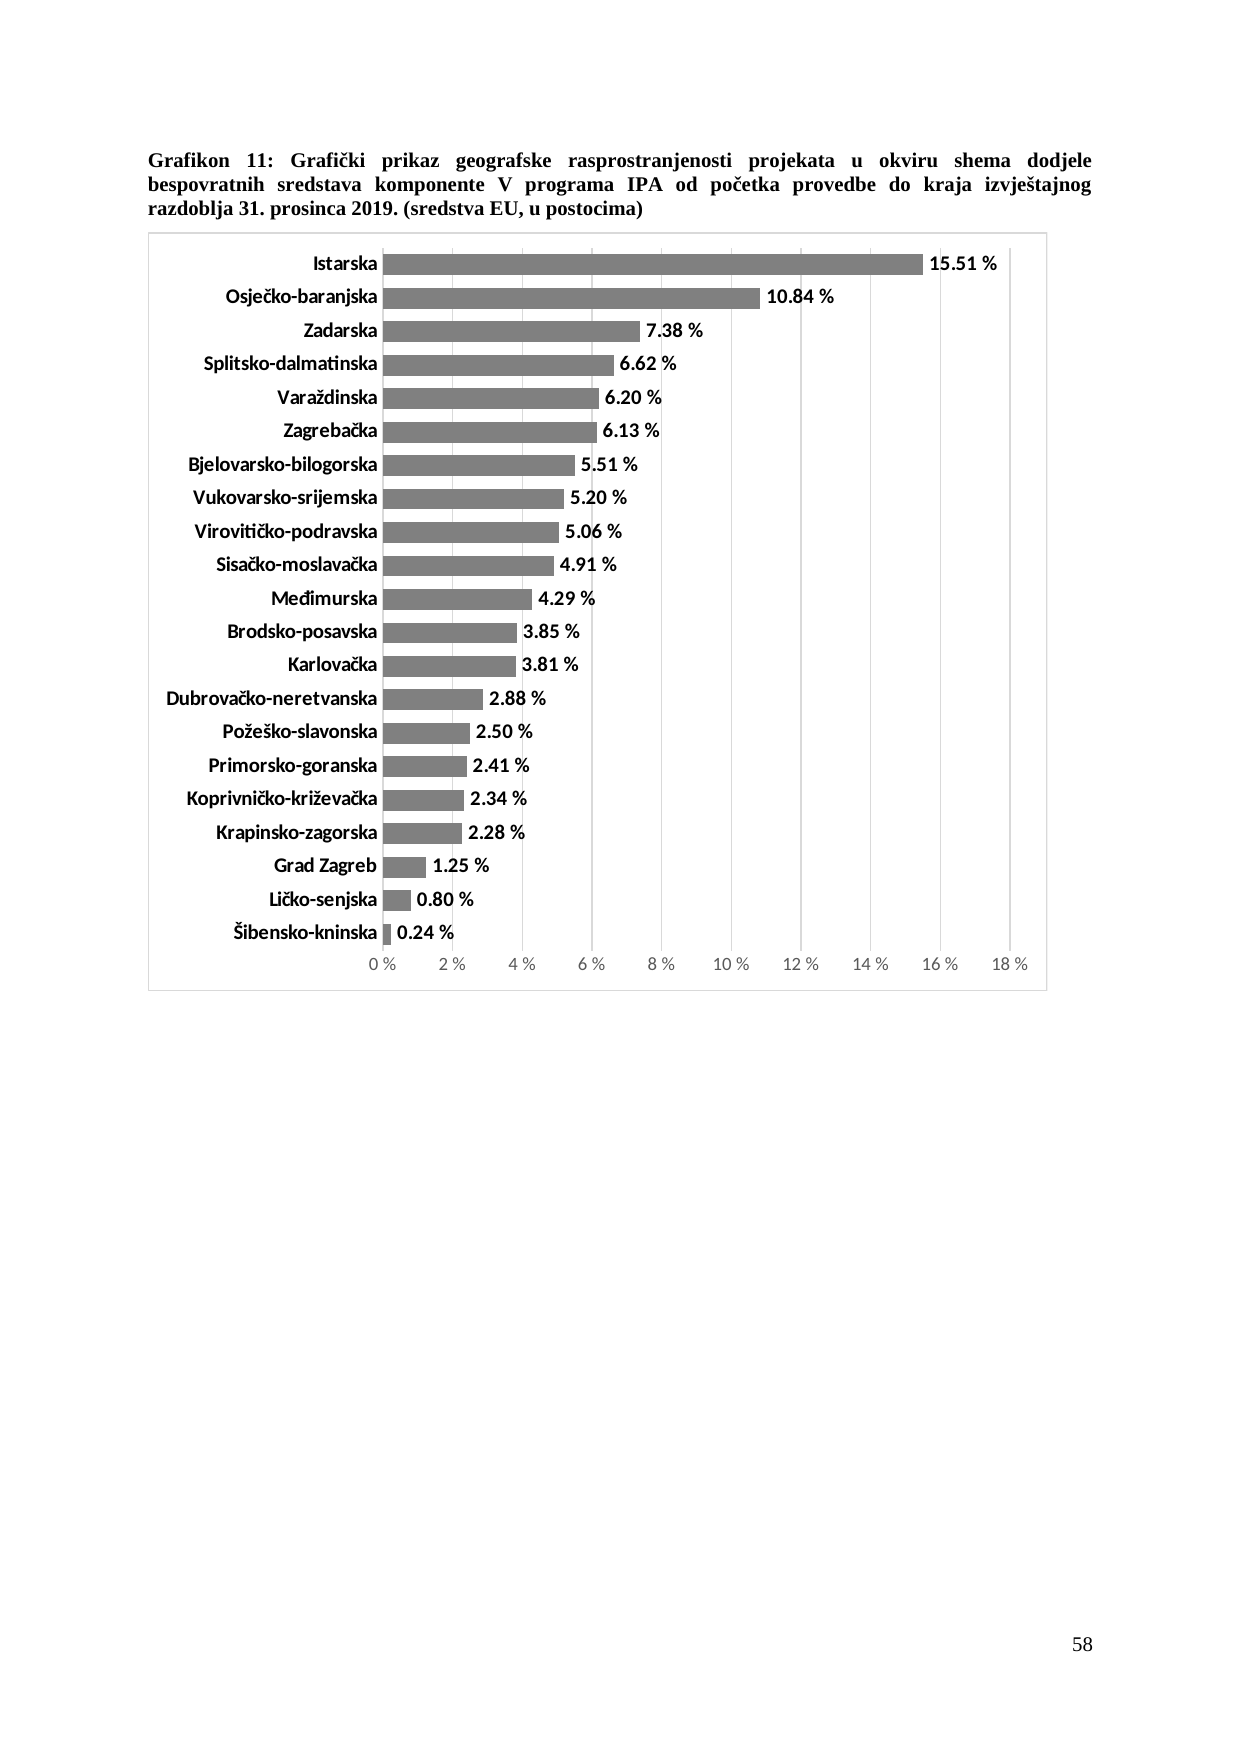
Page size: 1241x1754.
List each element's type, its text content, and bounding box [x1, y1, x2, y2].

text Grafikon 11: Grafički prikaz geografske rasprostranjenosti projekata u okviru shema dodjele bespovratnih sredstava komponente V programa IPA od početka provedbe do kraja izvještajnog razdoblja 31. prosinca 2019. (sredstva EU, u postocima) [148, 148, 1093, 220]
